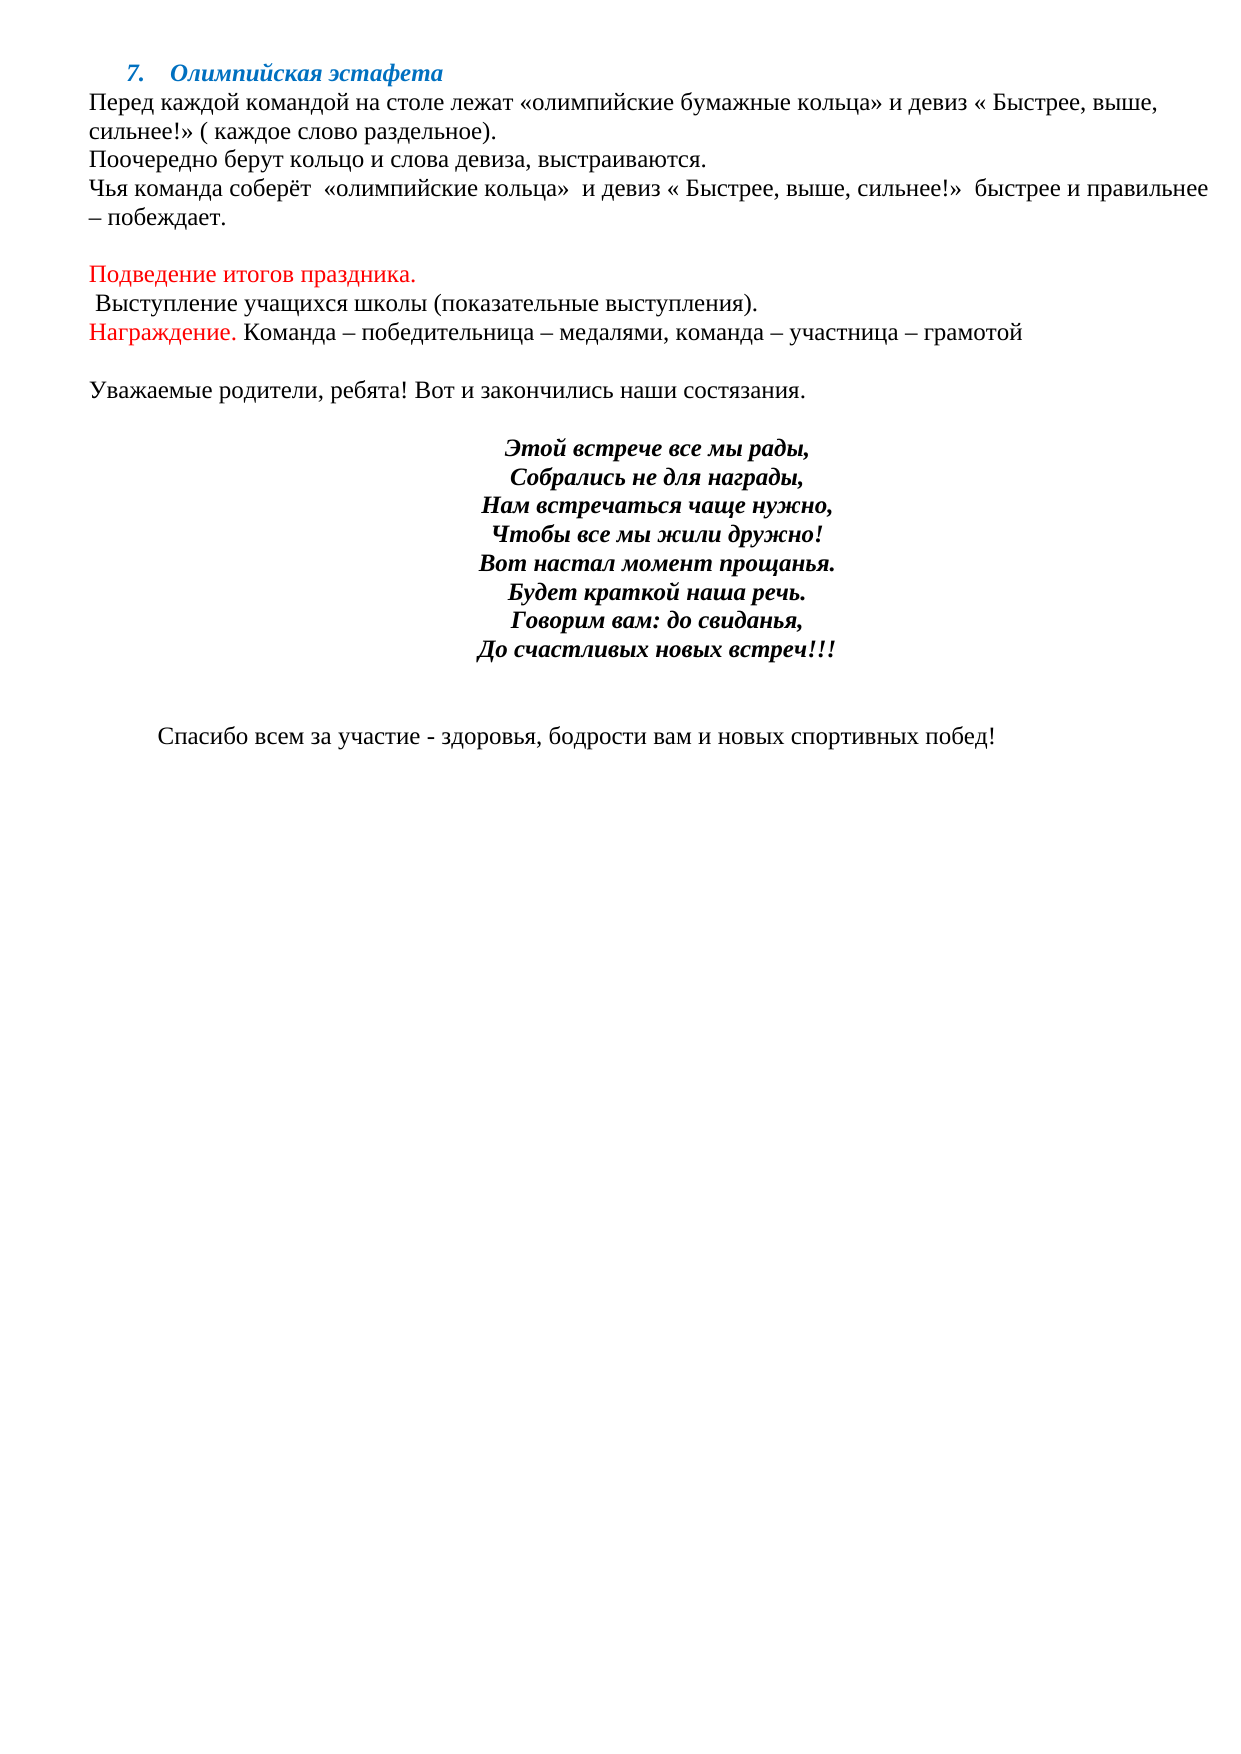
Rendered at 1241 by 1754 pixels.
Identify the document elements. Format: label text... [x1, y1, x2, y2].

text Выступление учащихся школы (показательные выступления). [89, 288, 1226, 317]
text Уважаемые родители, ребята! Вот и закончились наши состязания. [89, 375, 1226, 404]
text Награждение. Команда – победительница – медалями, команда – участница – грамотой [89, 317, 1226, 346]
text Чья команда соберёт «олимпийские кольца» и девиз « Быстрее, выше, сильнее!» быстрее и правильнее – побеждает. [89, 173, 1226, 231]
text До счастливых новых встреч!!! [89, 634, 1226, 663]
text Перед каждой командой на столе лежат «олимпийские бумажные кольца» и девиз « Быстрее, выше, сильнее!» ( каждое слово раздельное). [89, 87, 1226, 144]
text Этой встрече все мы рады, Собрались не для награды, Нам встречаться чаще нужно, Чтобы все мы жили дружно! [89, 433, 1226, 548]
text Вот настал момент прощанья. [89, 548, 1226, 577]
text Поочередно берут кольцо и слова девиза, выстраиваются. [89, 144, 1226, 173]
list Олимпийская эстафета [126, 58, 1226, 87]
text Говорим вам: до свиданья, [89, 605, 1226, 634]
text Подведение итогов праздника. [89, 259, 1226, 288]
text Спасибо всем за участие - здоровья, бодрости вам и новых спортивных побед! [89, 721, 1226, 749]
text Будет краткой наша речь. [89, 577, 1226, 605]
